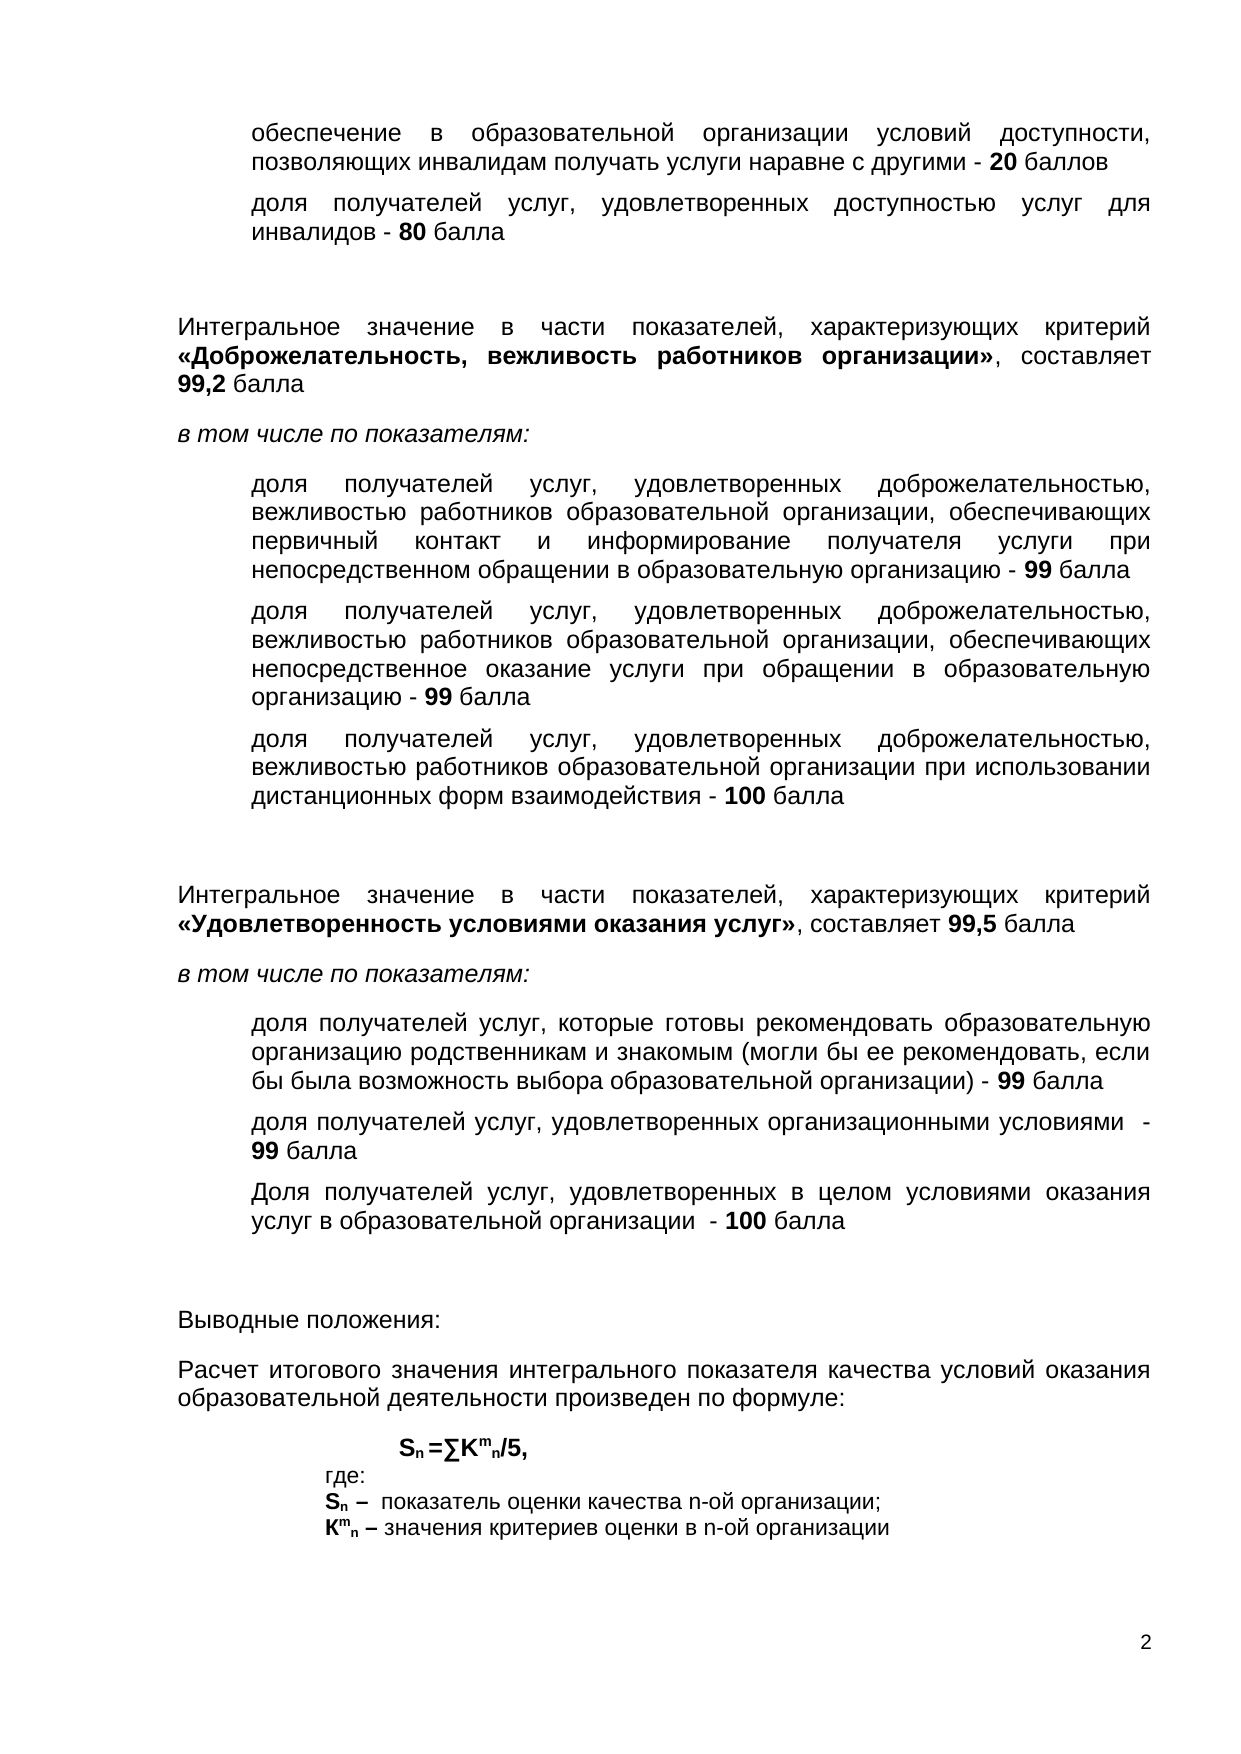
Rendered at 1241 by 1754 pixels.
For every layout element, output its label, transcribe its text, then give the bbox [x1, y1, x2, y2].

text Sn – показатель оценки качества n-ой организации; [325, 1488, 1152, 1514]
text Интегральное значение в части показателей, характеризующих критерий «Доброжелательность, вежливость работников организации», составляет 99,2 балла [177, 312, 1152, 398]
text Доля получателей услуг, удовлетворенных в целом условиями оказания услуг в образовательной организации - 100 балла [251, 1177, 1152, 1234]
text доля получателей услуг, удовлетворенных доброжелательностью, вежливостью работников образовательной организации при использовании дистанционных форм взаимодействия - 100 балла [251, 723, 1152, 810]
text Sn =∑Kmn/5, [398, 1433, 1152, 1462]
text доля получателей услуг, удовлетворенных доступностью услуг для инвалидов - 80 балла [251, 188, 1152, 246]
text доля получателей услуг, удовлетворенных доброжелательностью, вежливостью работников образовательной организации, обеспечивающих первичный контакт и информирование получателя услуги при непосредственном обращении в образовательную организацию - 99 балла [251, 468, 1152, 583]
text доля получателей услуг, удовлетворенных доброжелательностью, вежливостью работников образовательной организации, обеспечивающих непосредственное оказание услуги при обращении в образовательную организацию - 99 балла [251, 596, 1152, 711]
text доля получателей услуг, удовлетворенных организационными условиями - 99 балла [251, 1107, 1152, 1164]
text обеспечение в образовательной организации условий доступности, позволяющих инвалидам получать услуги наравне с другими - 20 баллов [251, 118, 1152, 176]
text Интегральное значение в части показателей, характеризующих критерий «Удовлетворенность условиями оказания услуг», составляет 99,5 балла [177, 880, 1152, 938]
text где: [325, 1462, 1152, 1488]
text Кmn – значения критериев оценки в n-ой организации [325, 1514, 1152, 1541]
text в том числе по показателям: [177, 419, 1152, 448]
text доля получателей услуг, которые готовы рекомендовать образовательную организацию родственникам и знакомым (могли бы ее рекомендовать, если бы была возможность выбора образовательной организации) - 99 балла [251, 1008, 1152, 1094]
text Расчет итогового значения интегрального показателя качества условий оказания образовательной деятельности произведен по формуле: [177, 1354, 1152, 1412]
text Выводные положения: [177, 1305, 1152, 1334]
text в том числе по показателям: [177, 959, 1152, 987]
